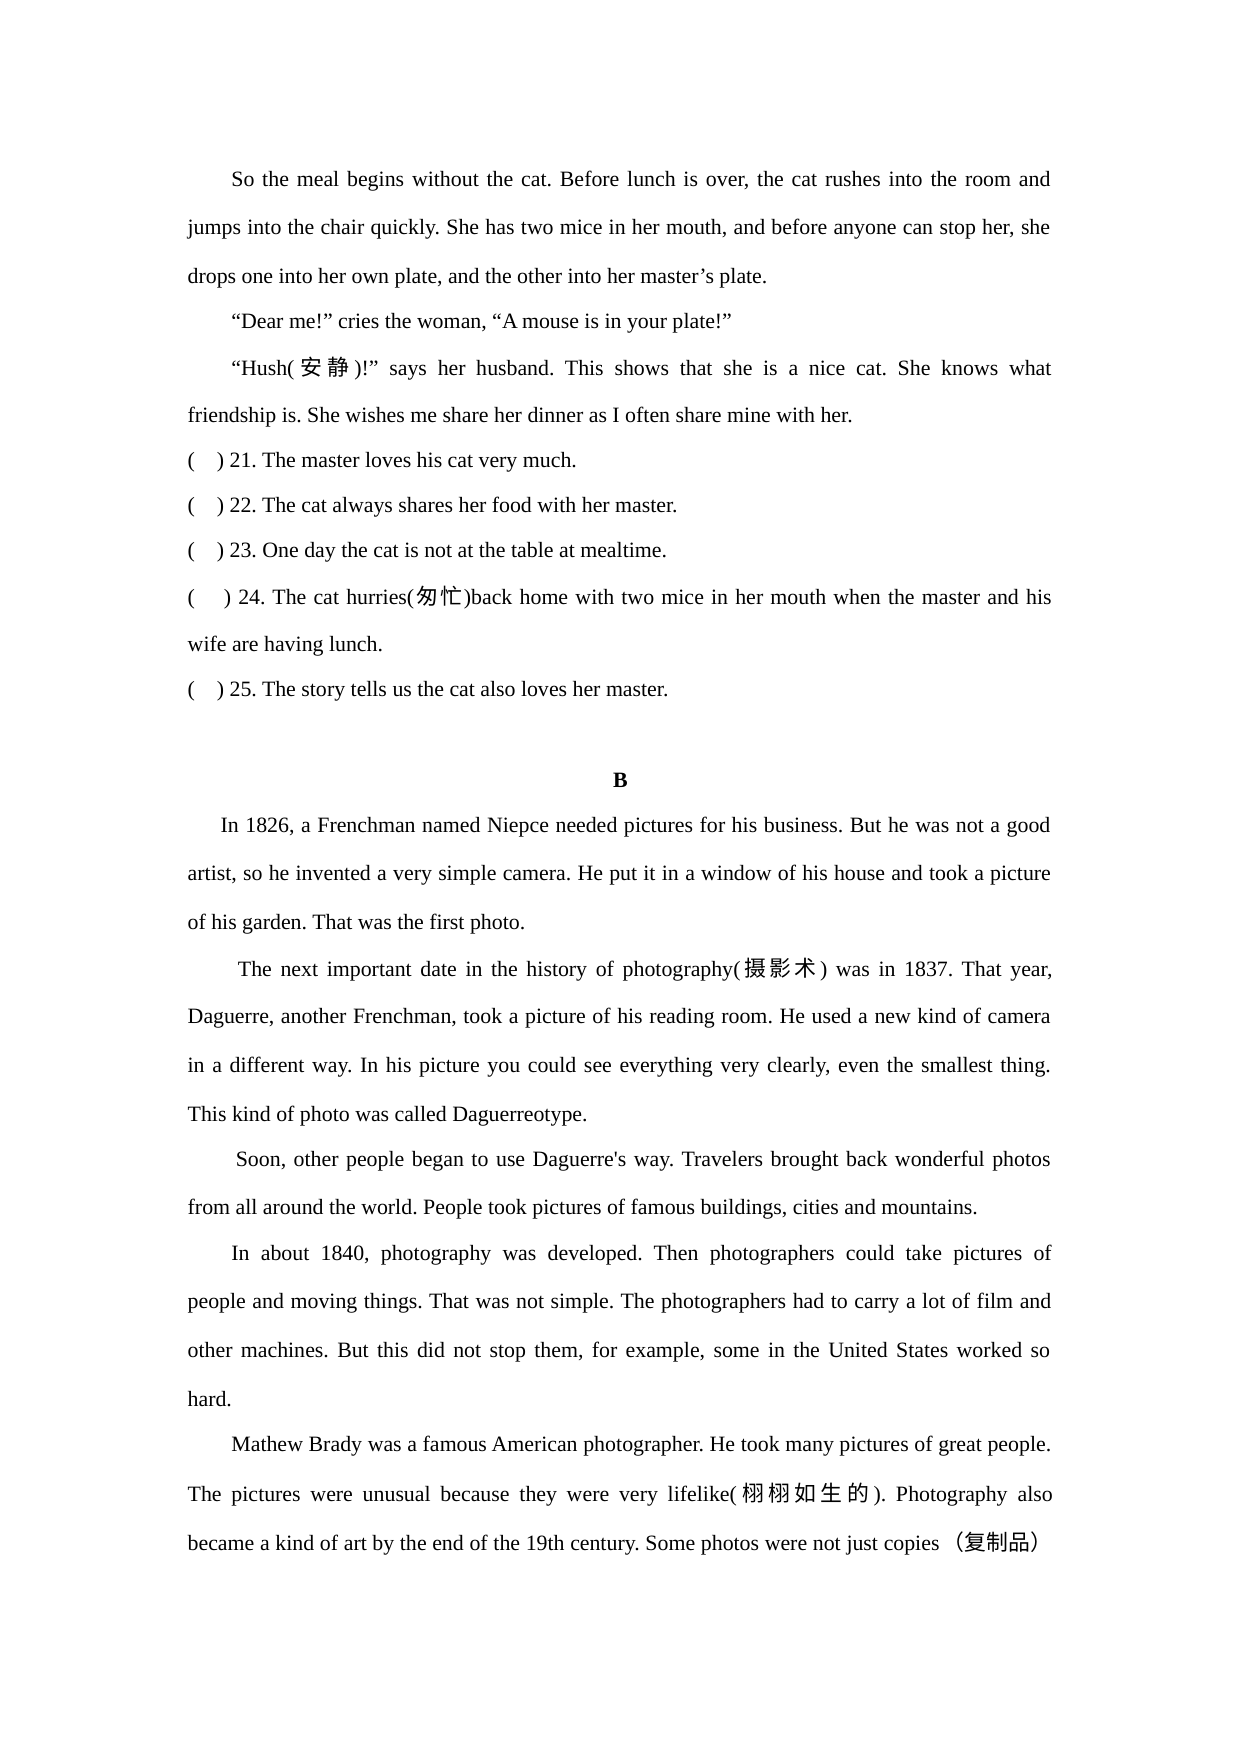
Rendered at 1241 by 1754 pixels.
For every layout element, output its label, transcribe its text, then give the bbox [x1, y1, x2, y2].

text “Dear me!” cries the woman, “A mouse is in your plate!” [187, 304, 1053, 337]
text ( ) 22. The cat always shares her food with her master. [187, 489, 1053, 521]
text ( ) 25. The story tells us the cat also loves her master. [187, 673, 1053, 705]
text In 1826, a Frenchman named Niepce needed pictures for his business. But he was not a good artist, so he invented a very simple camera. He put it in a window of his house and took a picture of his garden. That was the first photo. [187, 808, 1053, 938]
text So the meal begins without the cat. Before lunch is over, the cat rushes into the room and jumps into the chair quickly. She has two mice in her mouth, and before anyone can stop her, she drops one into her own plate, and the other into her master’s plate. [187, 162, 1053, 292]
text In about 1840, photography was developed. Then photographers could take pictures of people and moving things. That was not simple. The photographers had to carry a lot of film and other machines. But this did not stop them, for example, some in the United States worked so hard. [187, 1236, 1053, 1414]
text Soon, other people began to use Daguerre's way. Travelers brought back wonderful photos from all around the world. People took pictures of famous buildings, cities and mountains. [187, 1142, 1053, 1223]
text The next important date in the history of photography(摄影术) was in 1837. That year, Daguerre, another Frenchman, took a picture of his reading room. He used a new kind of camera in a different way. In his picture you could see everything very clearly, even the smallest thing. This kind of photo was called Daguerreotype. [187, 951, 1053, 1129]
text ( ) 24. The cat hurries(匆忙)back home with two mice in her mouth when the master and his wife are having lunch. [187, 579, 1053, 660]
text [187, 1427, 1053, 1557]
text ( ) 21. The master loves his cat very much. [187, 443, 1053, 476]
text “Hush(安静)!” says her husband. This shows that she is a nice cat. She knows what friendship is. She wishes me share her dinner as I often share mine with her. [187, 350, 1053, 431]
text B [187, 763, 1053, 795]
text ( ) 23. One day the cat is not at the table at mealtime. [187, 534, 1053, 566]
